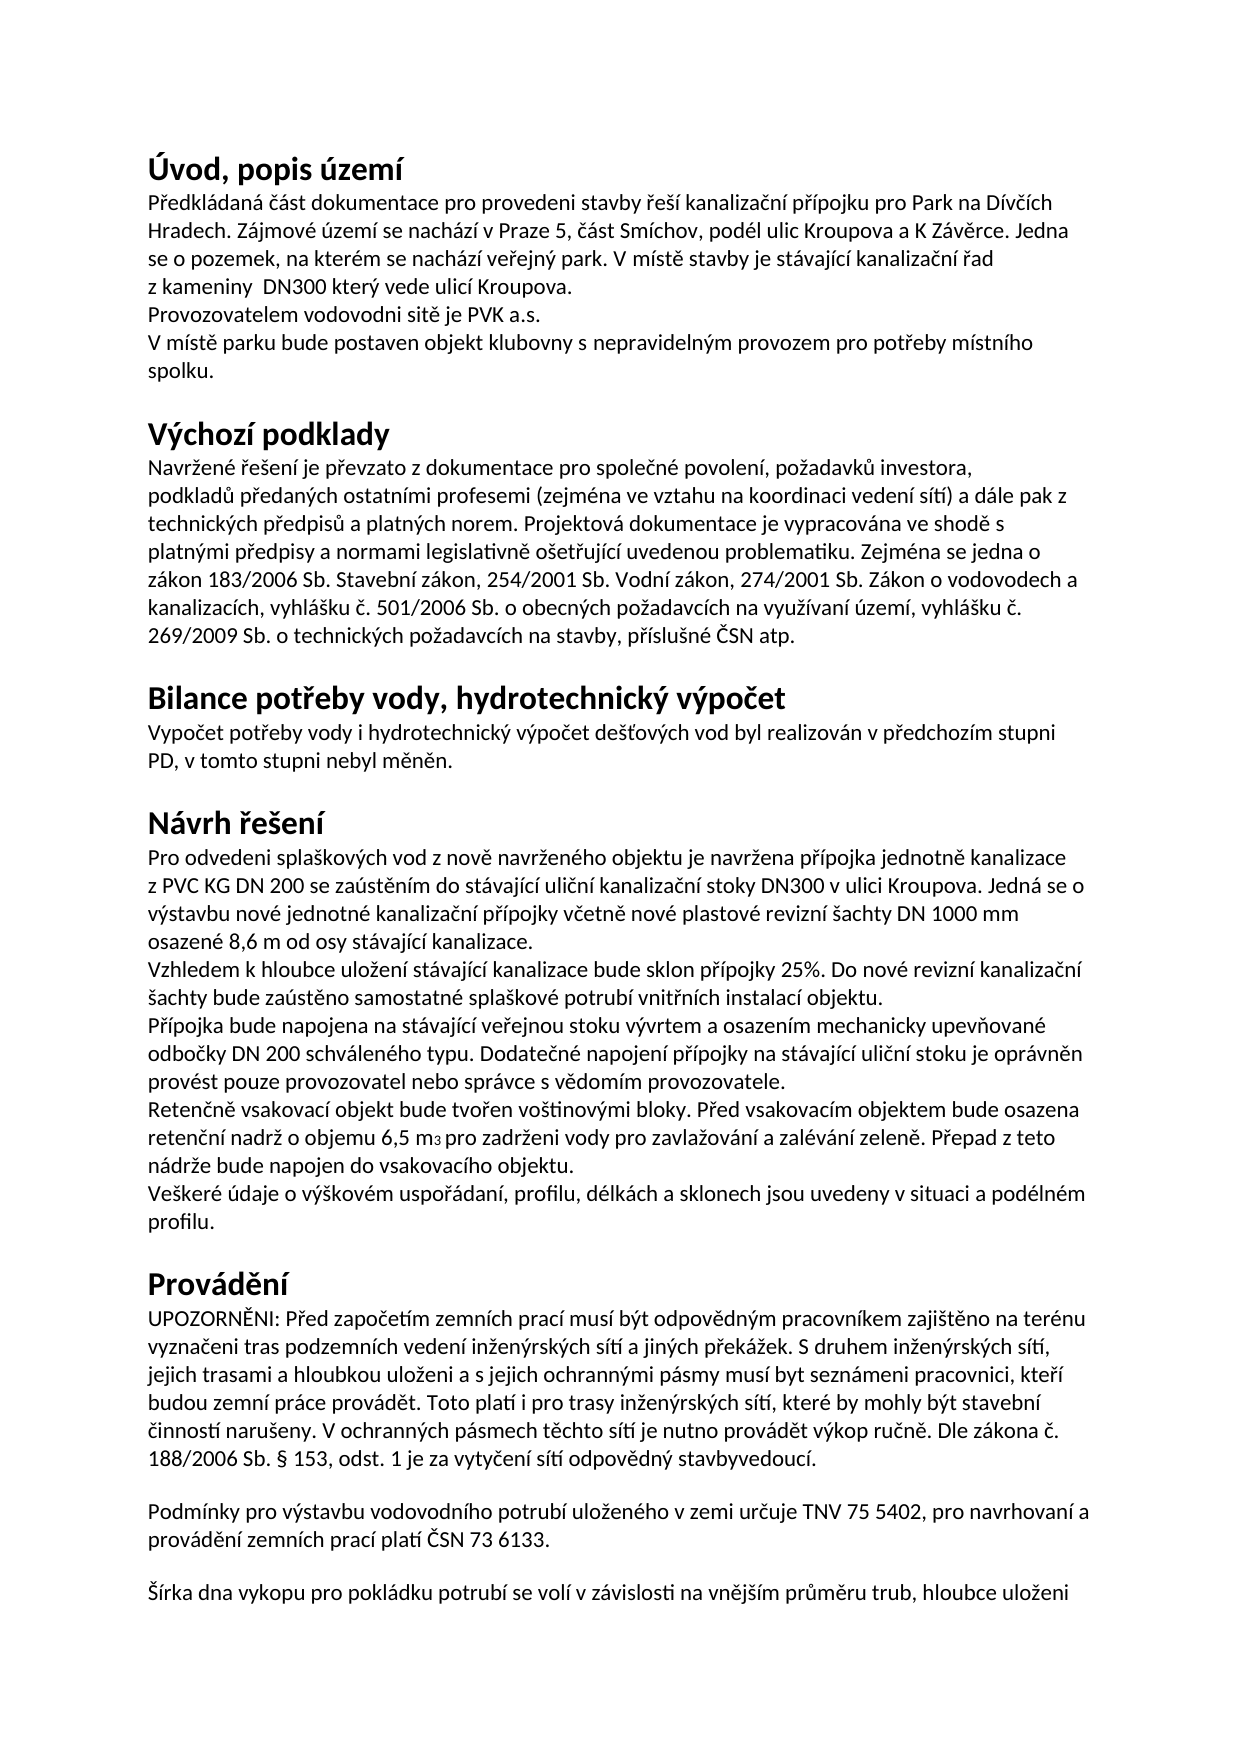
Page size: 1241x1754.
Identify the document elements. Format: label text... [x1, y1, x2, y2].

text Bilance potřeby vody, hydrotechnický výpočet [148, 677, 1093, 718]
text Návrh řešení [148, 802, 1093, 843]
text Podmínky pro výstavbu vodovodního potrubí uloženého v zemi určuje TNV 75 5402, pro navrhovaní a [148, 1497, 1093, 1525]
text 188/2006 Sb. § 153, odst. 1 je za vytyčení sítí odpovědný stavbyvedoucí. [148, 1444, 1093, 1472]
text zákon 183/2006 Sb. Stavební zákon, 254/2001 Sb. Vodní zákon, 274/2001 Sb. Zákon o vodovodech a [148, 565, 1093, 593]
text Šírka dna vykopu pro pokládku potrubí se volí v závislosti na vnějším průměru trub, hloubce uloženi [148, 1578, 1093, 1606]
text budou zemní práce provádět. Toto platí i pro trasy inženýrských sítí, které by mohly být stavební [148, 1388, 1093, 1416]
text Přípojka bude napojena na stávající veřejnou stoku vývrtem a osazením mechanicky upevňované odbočky DN 200 schváleného typu. Dodatečné napojení přípojky na stávající uliční stoku je oprávněn provést pouze provozovatel nebo správce s vědomím provozovatele. [148, 1011, 1093, 1095]
text platnými předpisy a normami legislativně ošetřující uvedenou problematiku. Zejména se jedna o [148, 537, 1093, 565]
text činností narušeny. V ochranných pásmech těchto sítí je nutno provádět výkop ručně. Dle zákona č. [148, 1416, 1093, 1444]
text Retenčně vsakovací objekt bude tvořen voštinovými bloky. Před vsakovacím objektem bude osazena retenční nadrž o objemu 6,5 m3 pro zadrženi vody pro zavlažování a zalévání zeleně. Přepad z teto nádrže bude napojen do vsakovacího objektu. [148, 1095, 1093, 1179]
text vyznačeni tras podzemních vedení inženýrských sítí a jiných překážek. S druhem inženýrských sítí, [148, 1332, 1093, 1360]
text Úvod, popis území [148, 148, 1093, 188]
text šachty bude zaústěno samostatné splaškové potrubí vnitřních instalací objektu. [148, 983, 1093, 1011]
text Veškeré údaje o výškovém uspořádaní, profilu, délkách a sklonech jsou uvedeny v situaci a podélném [148, 1179, 1093, 1207]
text Provozovatelem vodovodni sitě je PVK a.s. [148, 300, 1093, 328]
text Pro odvedeni splaškových vod z nově navrženého objektu je navržena přípojka jednotně kanalizace z PVC KG DN 200 se zaústěním do stávající uliční kanalizační stoky DN300 v ulici Kroupova. Jedná se o výstavbu nové jednotné kanalizační přípojky včetně nové plastové revizní šachty DN 1000 mm osazené 8,6 m od osy stávající kanalizace. [148, 843, 1093, 955]
text kanalizacích, vyhlášku č. 501/2006 Sb. o obecných požadavcích na využívaní území, vyhlášku č. [148, 593, 1093, 621]
text Předkládaná část dokumentace pro provedeni stavby řeší kanalizační přípojku pro Park na Dívčích Hradech. Zájmové území se nachází v Praze 5, část Smíchov, podél ulic Kroupova a K Závěrce. Jedna se o pozemek, na kterém se nachází veřejný park. V místě stavby je stávající kanalizační řad z kameniny DN300 který vede ulicí Kroupova. [148, 188, 1093, 300]
text jejich trasami a hloubkou uloženi a s jejich ochrannými pásmy musí byt seznámeni pracovnici, kteří [148, 1360, 1093, 1388]
text 269/2009 Sb. o technických požadavcích na stavby, příslušné ČSN atp. [148, 621, 1093, 649]
text Vypočet potřeby vody i hydrotechnický výpočet dešťových vod byl realizován v předchozím stupni PD, v tomto stupni nebyl měněn. [148, 718, 1093, 774]
text Vzhledem k hloubce uložení stávající kanalizace bude sklon přípojky 25%. Do nové revizní kanalizační [148, 955, 1093, 983]
text podkladů předaných ostatními profesemi (zejména ve vztahu na koordinaci vedení sítí) a dále pak z [148, 481, 1093, 509]
text Navržené řešení je převzato z dokumentace pro společné povolení, požadavků investora, [148, 453, 1093, 481]
text Výchozí podklady [148, 412, 1093, 453]
text UPOZORNĚNI: Před započetím zemních prací musí být odpovědným pracovníkem zajištěno na terénu [148, 1304, 1093, 1332]
text provádění zemních prací platí ČSN 73 6133. [148, 1525, 1093, 1553]
text technických předpisů a platných norem. Projektová dokumentace je vypracována ve shodě s [148, 509, 1093, 537]
text V místě parku bude postaven objekt klubovny s nepravidelným provozem pro potřeby místního spolku. [148, 328, 1093, 384]
text Provádění [148, 1263, 1093, 1304]
text profilu. [148, 1207, 1093, 1235]
